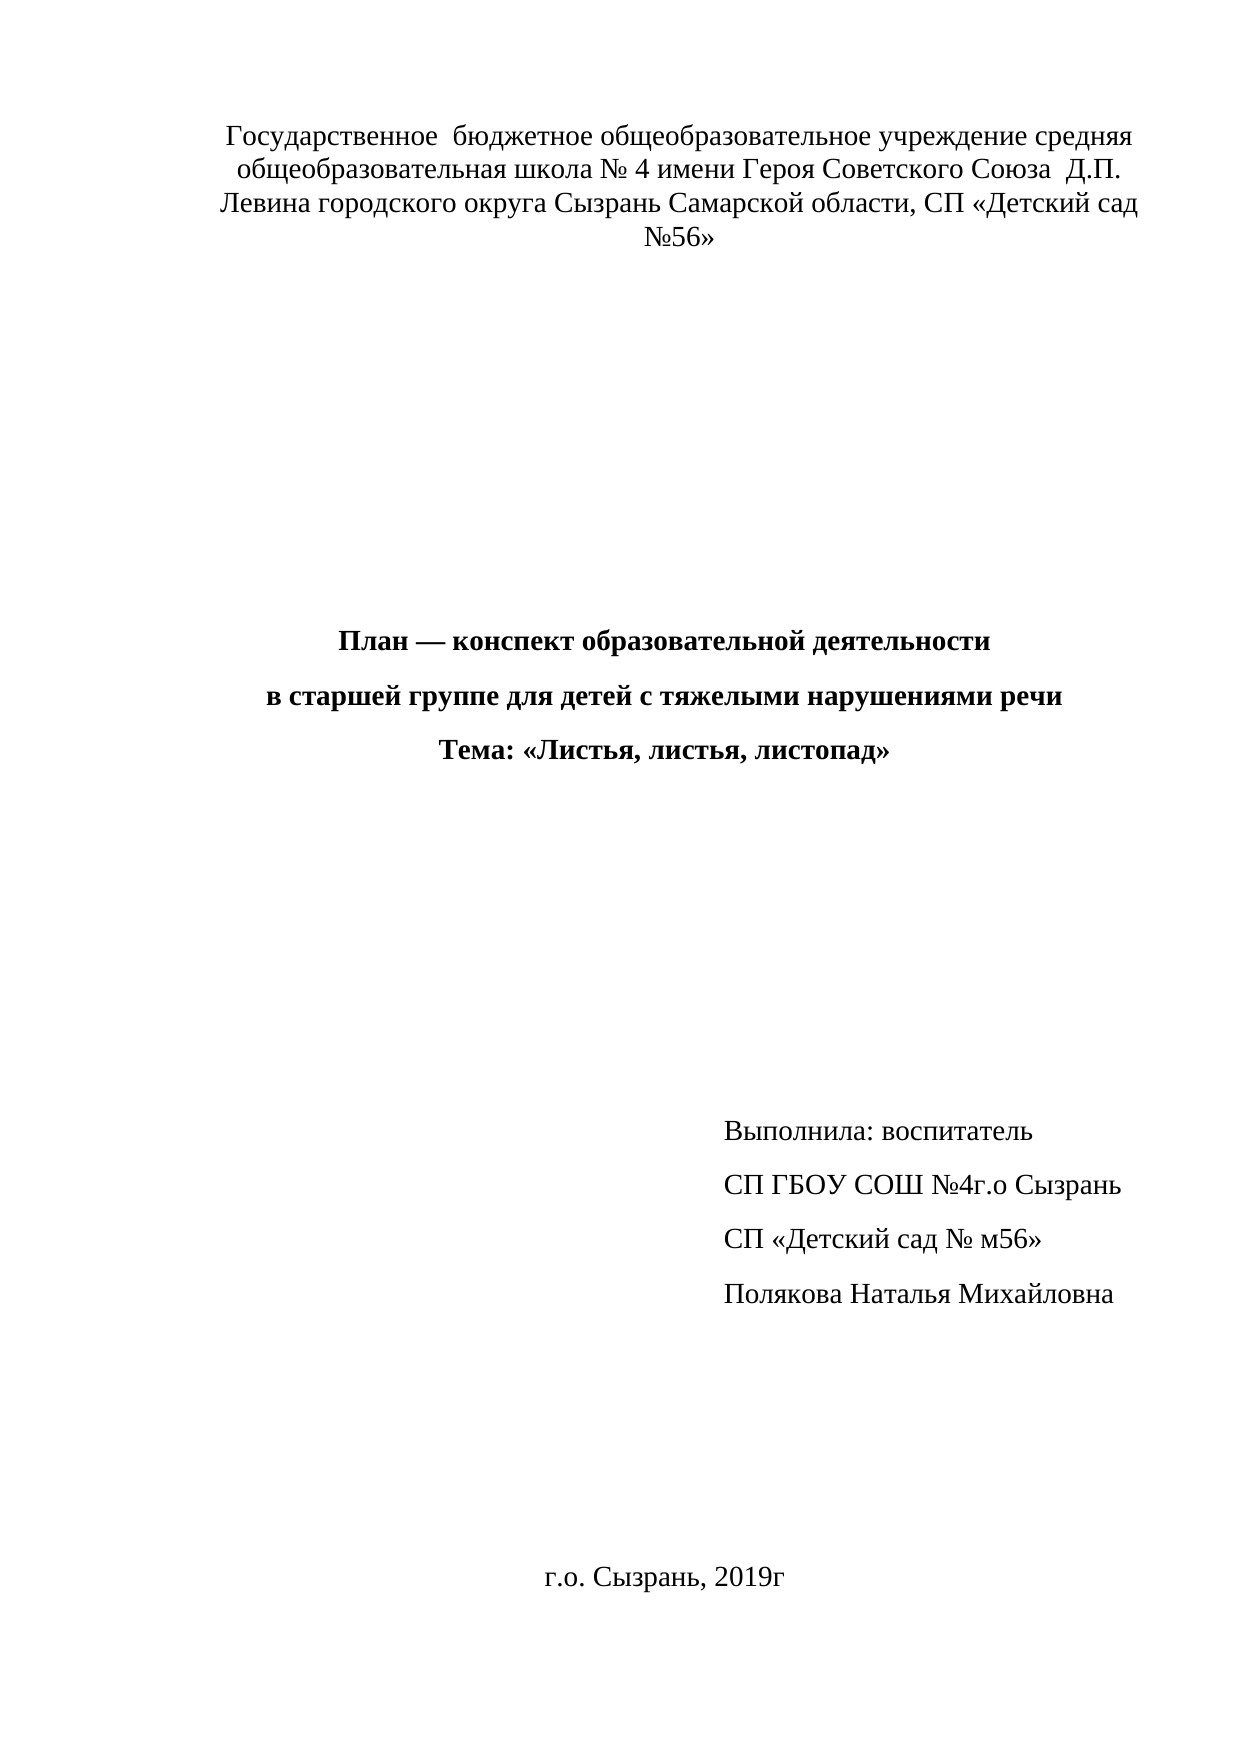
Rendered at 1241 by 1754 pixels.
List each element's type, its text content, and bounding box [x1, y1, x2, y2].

text Тема: «Листья, листья, листопад» [177, 732, 1152, 766]
text в старшей группе для детей с тяжелыми нарушениями речи [177, 678, 1152, 711]
text СП «Детский сад № м56» [723, 1222, 1152, 1255]
text СП ГБОУ СОШ №4г.о Сызрань [723, 1167, 1152, 1201]
text Полякова Наталья Михайловна [723, 1276, 1152, 1309]
text Выполнила: воспитатель [723, 1113, 1152, 1146]
text г.о. Сызрань, 2019г [177, 1559, 1152, 1593]
text План — конспект образовательной деятельности [177, 623, 1152, 657]
text Государственное бюджетное общеобразовательное учреждение средняя общеобразовательная школа № 4 имени Героя Советского Союза Д.П. Левина городского округа Сызрань Самарской области, СП «Детский сад №56» [207, 118, 1152, 252]
